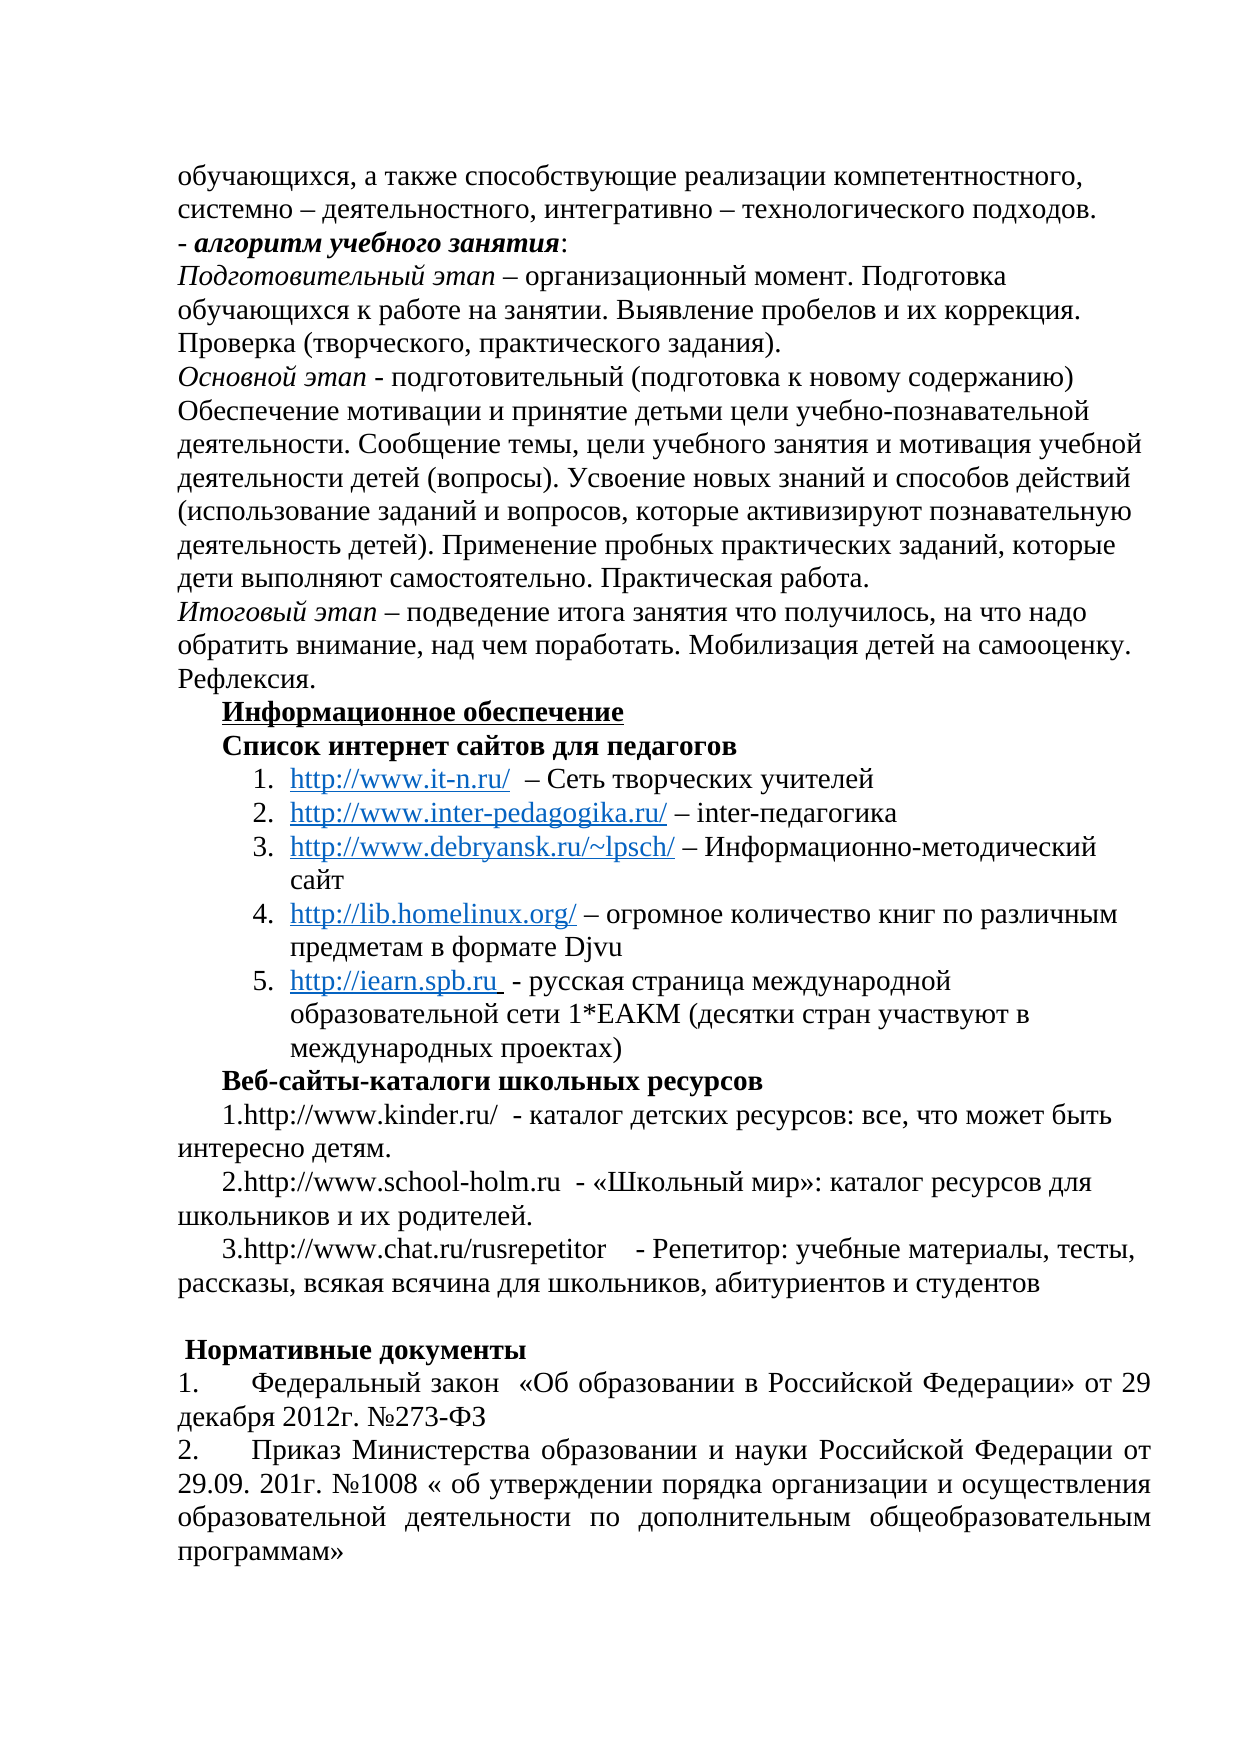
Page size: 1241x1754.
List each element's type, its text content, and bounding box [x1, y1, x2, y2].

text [177, 158, 1152, 225]
list http://lib.homelinux.org/ – огромное количество книг по различным предметам в формате Djvu [252, 896, 1152, 963]
text Подготовительный этап – организационный момент. Подготовка обучающихся к работе на занятии. Выявление пробелов и их коррекция. Проверка (творческого, практического задания). [177, 258, 1152, 359]
list http://www.it-n.ru/ – Сеть творческих учителей [252, 762, 1152, 795]
text Список интернет сайтов для педагогов [177, 728, 1152, 762]
text 2. Приказ Министерства образовании и науки Российской Федерации от 29.09. 201г. №1008 « об утверждении порядка организации и осуществления образовательной деятельности по дополнительным общеобразовательным программам» [177, 1432, 1152, 1567]
text Итоговый этап – подведение итога занятия что получилось, на что надо обратить внимание, над чем поработать. Мобилизация детей на самооценку. Рефлексия. [177, 594, 1152, 694]
list http://iearn.spb.ru - русская страница международной образовательной сети 1*ЕАКМ (десятки стран участвуют в международных проектах) [252, 963, 1152, 1063]
list http://www.inter-pedagogika.ru/ – inter-педагогика [252, 795, 1152, 829]
text Нормативные документы [177, 1332, 1152, 1365]
text 1. Федеральный закон «Об образовании в Российской Федерации» от 29 декабря 2012г. №273-ФЗ [177, 1365, 1152, 1432]
text 3.http://www.chat.ru/rusrepetitor - Репетитор: учебные материалы, тесты, рассказы, всякая всячина для школьников, абитуриентов и студентов [177, 1231, 1152, 1298]
text Информационное обеспечение [177, 694, 1152, 728]
text - алгоритм учебного занятия: [177, 225, 1152, 258]
text 2.http://www.school-holm.ru - «Школьный мир»: каталог ресурсов для школьников и их родителей. [177, 1164, 1152, 1231]
text Основной этап - подготовительный (подготовка к новому содержанию) Обеспечение мотивации и принятие детьми цели учебно-познавательной деятельности. Сообщение темы, цели учебного занятия и мотивация учебной деятельности детей (вопросы). Усвоение новых знаний и способов действий (использование заданий и вопросов, которые активизируют познавательную деятельность детей). Применение пробных практических заданий, которые дети выполняют самостоятельно. Практическая работа. [177, 359, 1152, 594]
text 1.http://www.kinder.ru/ - каталог детских ресурсов: все, что может быть интересно детям. [177, 1097, 1152, 1164]
text Веб-сайты-каталоги школьных ресурсов [177, 1063, 1152, 1097]
list http://www.debryansk.ru/~lpsch/ – Информационно-методический сайт [252, 829, 1152, 896]
